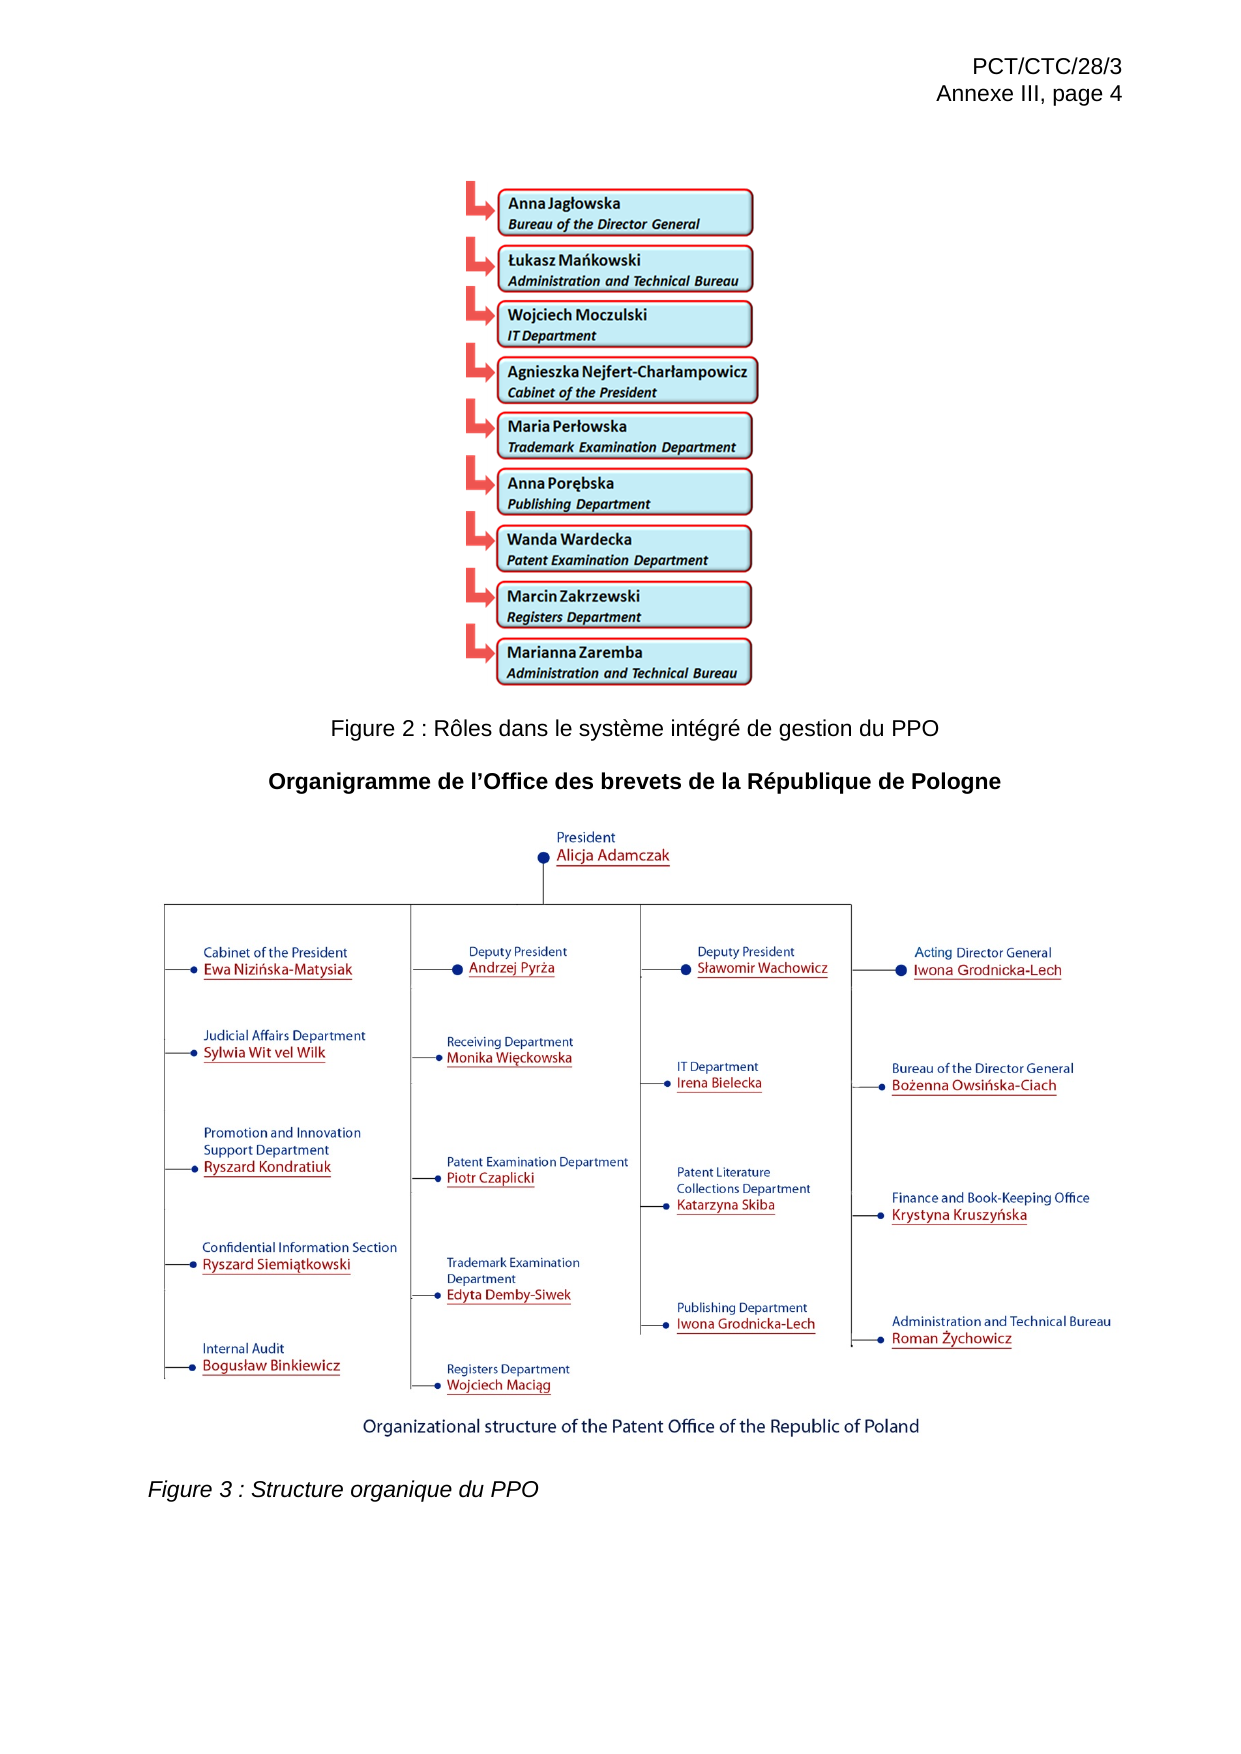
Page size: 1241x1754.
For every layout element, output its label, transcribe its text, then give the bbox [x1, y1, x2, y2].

text Figure 3 : Structure organique du PPO [148, 1476, 1122, 1503]
picture [464, 180, 761, 687]
text Figure 2 : Rôles dans le système intégré de gestion du PPO [148, 715, 1122, 741]
picture [147, 820, 1123, 1450]
text Organigramme de l’Office des brevets de la République de Pologne [148, 768, 1122, 794]
